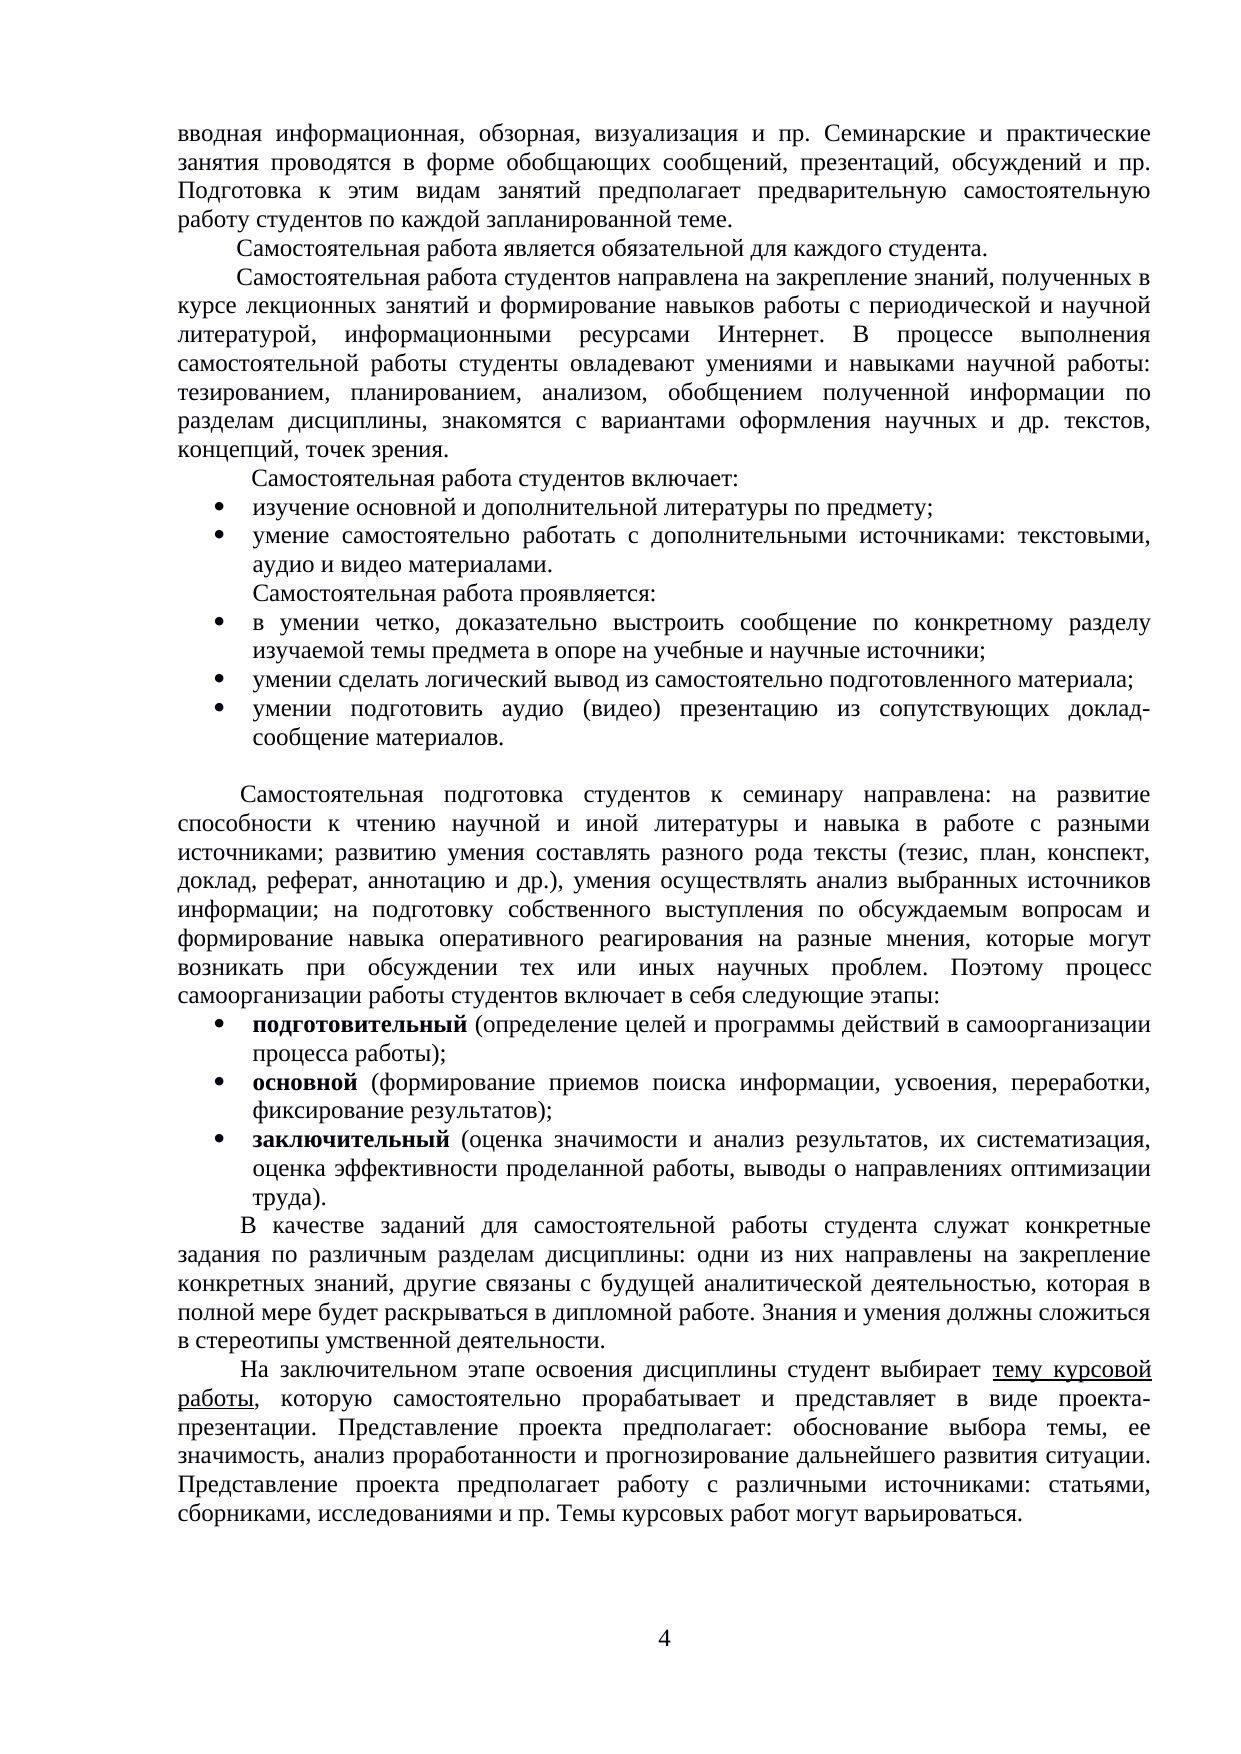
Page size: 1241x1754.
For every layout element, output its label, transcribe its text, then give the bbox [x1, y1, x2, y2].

list умении сделать логический вывод из самостоятельно подготовленного материала; [215, 664, 1152, 693]
text Самостоятельная подготовка студентов к семинару направлена: на развитие способности к чтению научной и иной литературы и навыка в работе с разными источниками; развитию умения составлять разного рода тексты (тезис, план, конспект, доклад, реферат, аннотацию и др.), умения осуществлять анализ выбранных источников информации; на подготовку собственного выступления по обсуждаемым вопросам и формирование навыка оперативного реагирования на разные мнения, которые могут возникать при обсуждении тех или иных научных проблем. Поэтому процесс самоорганизации работы студентов включает в себя следующие этапы: [177, 779, 1152, 1009]
list заключительный (оценка значимости и анализ результатов, их систематизация, оценка эффективности проделанной работы, выводы о направлениях оптимизации труда). [215, 1124, 1152, 1211]
text Самостоятельная работа студентов включает: [177, 463, 1152, 492]
text Самостоятельная работа студентов направлена на закрепление знаний, полученных в курсе лекционных занятий и формирование навыков работы с периодической и научной литературой, информационными ресурсами Интернет. В процессе выполнения самостоятельной работы студенты овладевают умениями и навыками научной работы: тезированием, планированием, анализом, обобщением полученной информации по разделам дисциплины, знакомятся с вариантами оформления научных и др. текстов, концепций, точек зрения. [177, 262, 1152, 463]
list умение самостоятельно работать с дополнительными источниками: текстовыми, аудио и видео материалами. [215, 521, 1152, 578]
list умении подготовить аудио (видео) презентацию из сопутствующих доклад-сообщение материалов. [215, 693, 1152, 751]
text На заключительном этапе освоения дисциплины студент выбирает тему курсовой работы, которую самостоятельно прорабатывает и представляет в виде проекта-презентации. Представление проекта предполагает: обоснование выбора темы, ее значимость, анализ проработанности и прогнозирование дальнейшего развития ситуации. Представление проекта предполагает работу с различными источниками: статьями, сборниками, исследованиями и пр. Темы курсовых работ могут варьироваться. [177, 1354, 1152, 1527]
list основной (формирование приемов поиска информации, усвоения, переработки, фиксирование результатов); [215, 1067, 1152, 1124]
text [177, 118, 1152, 233]
text Самостоятельная работа является обязательной для каждого студента. [177, 233, 1152, 262]
list в умении четко, доказательно выстроить сообщение по конкретному разделу изучаемой темы предмета в опоре на учебные и научные источники; [215, 607, 1152, 664]
list подготовительный (определение целей и программы действий в самоорганизации процесса работы); [215, 1009, 1152, 1067]
text В качестве заданий для самостоятельной работы студента служат конкретные задания по различным разделам дисциплины: одни из них направлены на закрепление конкретных знаний, другие связаны с будущей аналитической деятельностью, которая в полной мере будет раскрываться в дипломной работе. Знания и умения должны сложиться в стереотипы умственной деятельности. [177, 1211, 1152, 1354]
text Самостоятельная работа проявляется: [252, 578, 1152, 607]
list изучение основной и дополнительной литературы по предмету; [215, 492, 1152, 521]
